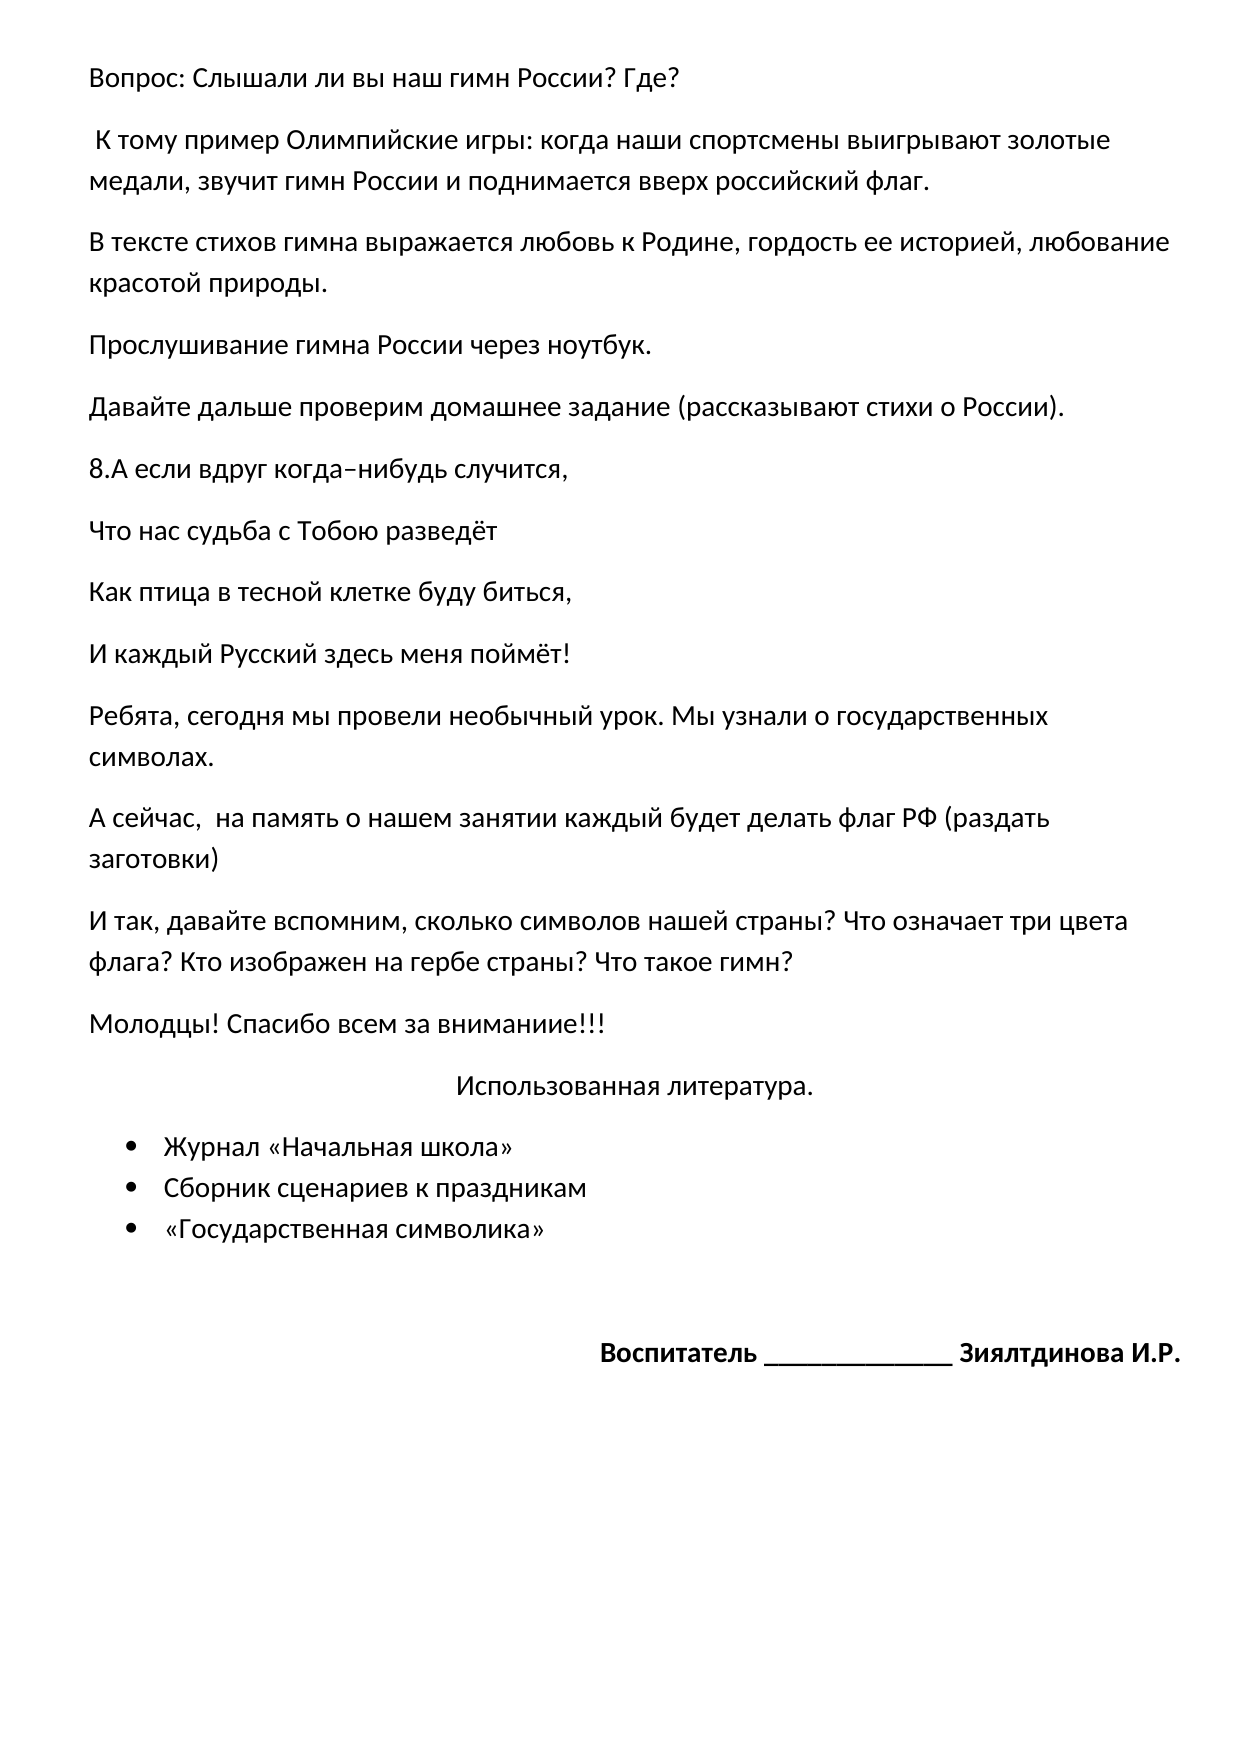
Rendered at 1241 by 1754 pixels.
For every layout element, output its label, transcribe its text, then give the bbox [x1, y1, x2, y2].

text Давайте дальше проверим домашнее задание (рассказывают стихи о России). [89, 388, 1181, 424]
text К тому пример Олимпийские игры: когда наши спортсмены выигрывают золотые медали, звучит гимн России и поднимается вверх российский флаг. [89, 121, 1181, 197]
text И каждый Русский здесь меня поймёт! [89, 635, 1181, 671]
text Вопрос: Слышали ли вы наш гимн России? Где? [89, 59, 1181, 95]
text Использованная литература. [89, 1067, 1181, 1102]
text Прослушивание гимна России через ноутбук. [89, 326, 1181, 362]
text В тексте стихов гимна выражается любовь к Родине, гордость ее историей, любование красотой природы. [89, 223, 1181, 300]
text Ребята, сегодня мы провели необычный урок. Мы узнали о государственных символах. [89, 697, 1181, 773]
list Сборник сценариев к праздникам [126, 1169, 1181, 1205]
text А сейчас, на память о нашем занятии каждый будет делать флаг РФ (раздать заготовки) [89, 799, 1181, 876]
list Воспитатель _____________ Зиялтдинова И.Р. [164, 1334, 1181, 1369]
list «Государственная символика» [126, 1210, 1181, 1246]
list Журнал «Начальная школа» [126, 1128, 1181, 1164]
text Молодцы! Спасибо всем за вниманиие!!! [89, 1005, 1181, 1041]
text Что нас судьба с Тобою разведёт [89, 512, 1181, 547]
text Как птица в тесной клетке буду биться, [89, 573, 1181, 609]
text И так, давайте вспомним, сколько символов нашей страны? Что означает три цвета флага? Кто изображен на гербе страны? Что такое гимн? [89, 902, 1181, 979]
text 8.А если вдруг когда–нибудь случится, [89, 450, 1181, 485]
